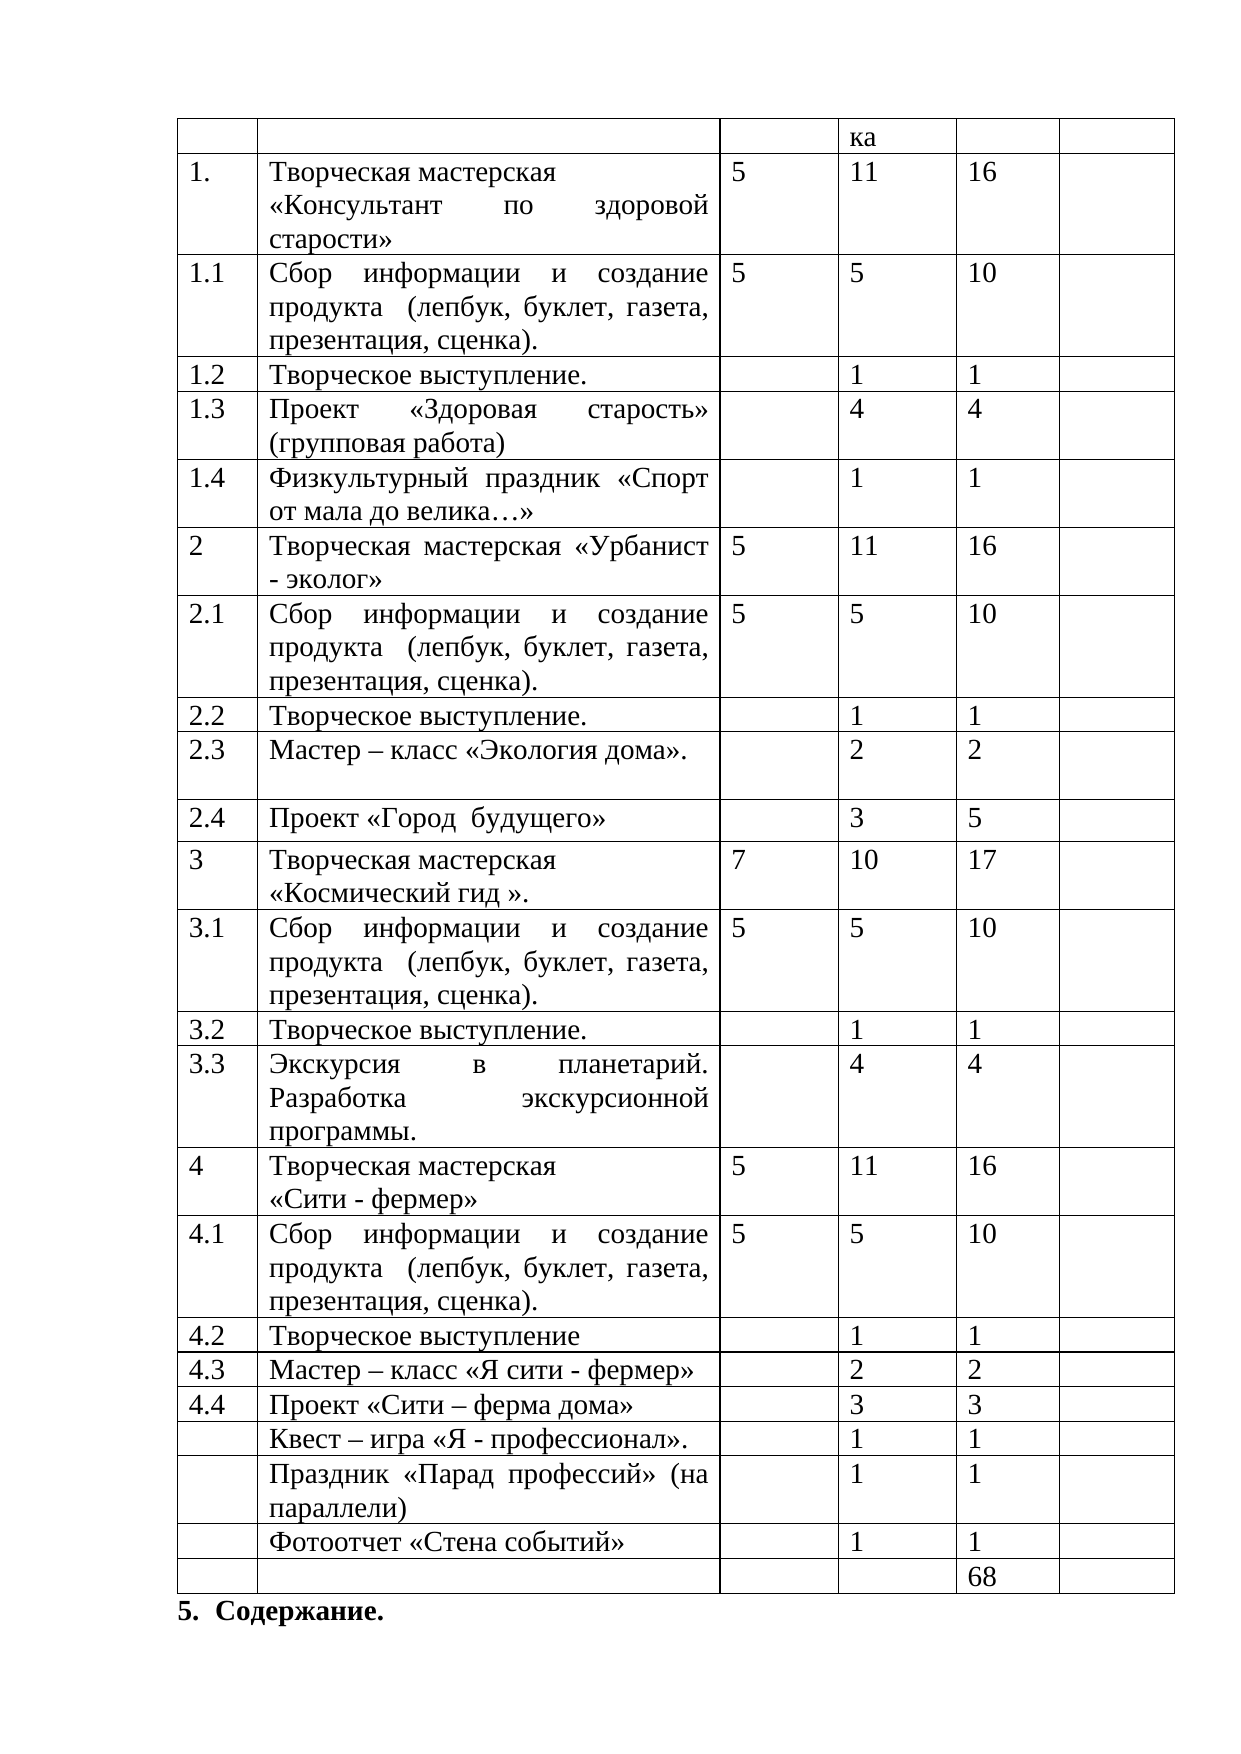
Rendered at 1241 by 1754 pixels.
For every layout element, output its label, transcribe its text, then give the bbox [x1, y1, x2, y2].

table_cell 16 [957, 528, 1059, 595]
table_cell 1 [839, 698, 956, 731]
table_cell [178, 1559, 257, 1592]
table_cell [721, 800, 838, 841]
table_cell Сбор информации и создание продукта (лепбук, буклет, газета, презентация, сценка). [258, 596, 719, 697]
table_cell 1.4 [178, 460, 257, 527]
table_cell Творческое выступление. [258, 357, 719, 391]
table_cell [721, 1456, 838, 1523]
table_cell 4 [839, 1046, 956, 1147]
table_cell 3 [178, 842, 257, 909]
table_cell [1060, 1422, 1174, 1455]
table_cell 2 [178, 528, 257, 595]
table_cell Сбор информации и создание продукта (лепбук, буклет, газета, презентация, сценка). [258, 1216, 719, 1317]
table_cell 1 [957, 1524, 1059, 1558]
table_cell [178, 1524, 257, 1558]
table_cell [721, 392, 838, 459]
table_cell [721, 1524, 838, 1558]
table_cell [1060, 154, 1174, 254]
table_cell [1060, 1353, 1174, 1386]
table_cell 16 [957, 154, 1059, 254]
table_cell [1060, 732, 1174, 799]
table_cell 5 [839, 596, 956, 697]
table_cell [1060, 842, 1174, 909]
table_cell 5 [839, 1216, 956, 1317]
table_cell 2 [957, 1353, 1059, 1386]
table_cell 1 [957, 698, 1059, 731]
table_cell 2.1 [178, 596, 257, 697]
table_cell [178, 1456, 257, 1523]
table_cell 5 [721, 1216, 838, 1317]
table_cell Творческая мастерская «Консультант по здоровой старости» [258, 154, 719, 254]
table_cell [721, 698, 838, 731]
table_cell 4.3 [178, 1353, 257, 1386]
table_cell [1060, 910, 1174, 1011]
table_cell 3 [957, 1387, 1059, 1421]
table_cell Творческая мастерская «Космический гид ». [258, 842, 719, 909]
table_cell 1 [957, 357, 1059, 391]
table_cell 1 [839, 460, 956, 527]
table_cell [1060, 1012, 1174, 1045]
table_cell Физкультурный праздник «Спорт от мала до велика…» [258, 460, 719, 527]
table_cell 7 [721, 842, 838, 909]
table_cell 1.3 [178, 392, 257, 459]
table_cell [721, 1353, 838, 1386]
table_cell 4.1 [178, 1216, 257, 1317]
table_cell 68 [957, 1559, 1059, 1592]
table_cell Сбор информации и создание продукта (лепбук, буклет, газета, презентация, сценка). [258, 255, 719, 356]
table_cell 1 [839, 1524, 956, 1558]
table_cell 3.3 [178, 1046, 257, 1147]
table_cell [721, 1422, 838, 1455]
table_cell 11 [839, 154, 956, 254]
table_cell Мастер – класс «Экология дома». [258, 732, 719, 799]
table_cell 1.2 [178, 357, 257, 391]
table_cell теория [721, 119, 838, 153]
table_cell Проект «Город будущего» [258, 800, 719, 841]
table_cell 17 [957, 842, 1059, 909]
table_cell [721, 460, 838, 527]
table_cell 10 [957, 910, 1059, 1011]
table_cell 5 [957, 800, 1059, 841]
table_cell [1060, 1318, 1174, 1351]
table_cell 5 [721, 255, 838, 356]
table_cell 5 [839, 910, 956, 1011]
table_cell [258, 1559, 719, 1592]
table_cell [1060, 596, 1174, 697]
table_cell [1060, 1148, 1174, 1215]
table_cell [1060, 255, 1174, 356]
table_cell 16 [957, 1148, 1059, 1215]
table_cell 2.2 [178, 698, 257, 731]
table_cell Творческое выступление. [258, 698, 719, 731]
table_cell 1 [839, 1318, 956, 1351]
table_cell [839, 1559, 956, 1592]
table_cell практика [839, 119, 956, 153]
table_cell 3.2 [178, 1012, 257, 1045]
table_cell 1 [957, 1456, 1059, 1523]
table_cell 2 [839, 732, 956, 799]
table_cell 3 [839, 1387, 956, 1421]
table_cell [1060, 357, 1174, 391]
table_cell Праздник «Парад профессий» (на параллели) [258, 1456, 719, 1523]
table_cell 4 [957, 1046, 1059, 1147]
table_cell Фотоотчет «Стена событий» [258, 1524, 719, 1558]
table_cell Мастер – класс «Я сити - фермер» [258, 1353, 719, 1386]
table_cell [1060, 1387, 1174, 1421]
table_cell 1 [957, 1012, 1059, 1045]
table_cell 1. [178, 154, 257, 254]
table_cell 4 [178, 1148, 257, 1215]
table_cell [1060, 528, 1174, 595]
table_cell Сбор информации и создание продукта (лепбук, буклет, газета, презентация, сценка). [258, 910, 719, 1011]
table_cell [1060, 1524, 1174, 1558]
table_cell 5 [721, 528, 838, 595]
table_cell 1 [957, 460, 1059, 527]
table_cell 5 [721, 596, 838, 697]
table_cell 10 [957, 255, 1059, 356]
table_cell [1060, 1216, 1174, 1317]
table_cell 4 [839, 392, 956, 459]
table_cell [721, 1012, 838, 1045]
table_cell 1 [957, 1318, 1059, 1351]
table_cell 11 [839, 1148, 956, 1215]
table_cell 4 [957, 392, 1059, 459]
table_cell 1 [839, 357, 956, 391]
table_cell 2.4 [178, 800, 257, 841]
table_cell [721, 732, 838, 799]
table_cell Проект «Сити – ферма дома» [258, 1387, 719, 1421]
table_cell [1060, 1456, 1174, 1523]
table_cell [1060, 698, 1174, 731]
table_cell Творческое выступление [258, 1318, 719, 1351]
table_cell [1060, 392, 1174, 459]
table_cell 3 [839, 800, 956, 841]
table_cell 1 [839, 1012, 956, 1045]
table_cell 1.1 [178, 255, 257, 356]
table_cell 1 [839, 1456, 956, 1523]
table_cell [721, 1318, 838, 1351]
table_cell 2 [839, 1353, 956, 1386]
table_cell [1060, 1046, 1174, 1147]
table_cell Экскурсия в планетарий. Разработка экскурсионной программы. [258, 1046, 719, 1147]
table_cell 10 [957, 1216, 1059, 1317]
table_cell Творческая мастерская «Сити - фермер» [258, 1148, 719, 1215]
table_cell 1 [839, 1422, 956, 1455]
table_cell 10 [957, 596, 1059, 697]
table_cell [721, 1387, 838, 1421]
table_cell Квест – игра «Я - профессионал». [258, 1422, 719, 1455]
table_cell 5 [721, 910, 838, 1011]
table_cell всего [957, 119, 1059, 153]
table_cell [721, 1559, 838, 1592]
table_cell [721, 357, 838, 391]
table_cell 1 [957, 1422, 1059, 1455]
list Содержание. [177, 1594, 1152, 1627]
table_cell [1060, 1559, 1174, 1592]
table_cell 2.3 [178, 732, 257, 799]
table_cell 10 [839, 842, 956, 909]
table_cell [1060, 800, 1174, 841]
table_cell 3.1 [178, 910, 257, 1011]
table_cell 4.4 [178, 1387, 257, 1421]
table_cell Проект «Здоровая старость» (групповая работа) [258, 392, 719, 459]
table_cell 4.2 [178, 1318, 257, 1351]
table_cell 5 [721, 1148, 838, 1215]
table_cell 5 [721, 154, 838, 254]
table_cell 11 [839, 528, 956, 595]
table_cell 2 [957, 732, 1059, 799]
table_cell [721, 1046, 838, 1147]
table_cell 5 [839, 255, 956, 356]
table_cell Творческая мастерская «Урбанист - эколог» [258, 528, 719, 595]
table_cell [1060, 460, 1174, 527]
table_cell Творческое выступление. [258, 1012, 719, 1045]
table_cell [178, 1422, 257, 1455]
